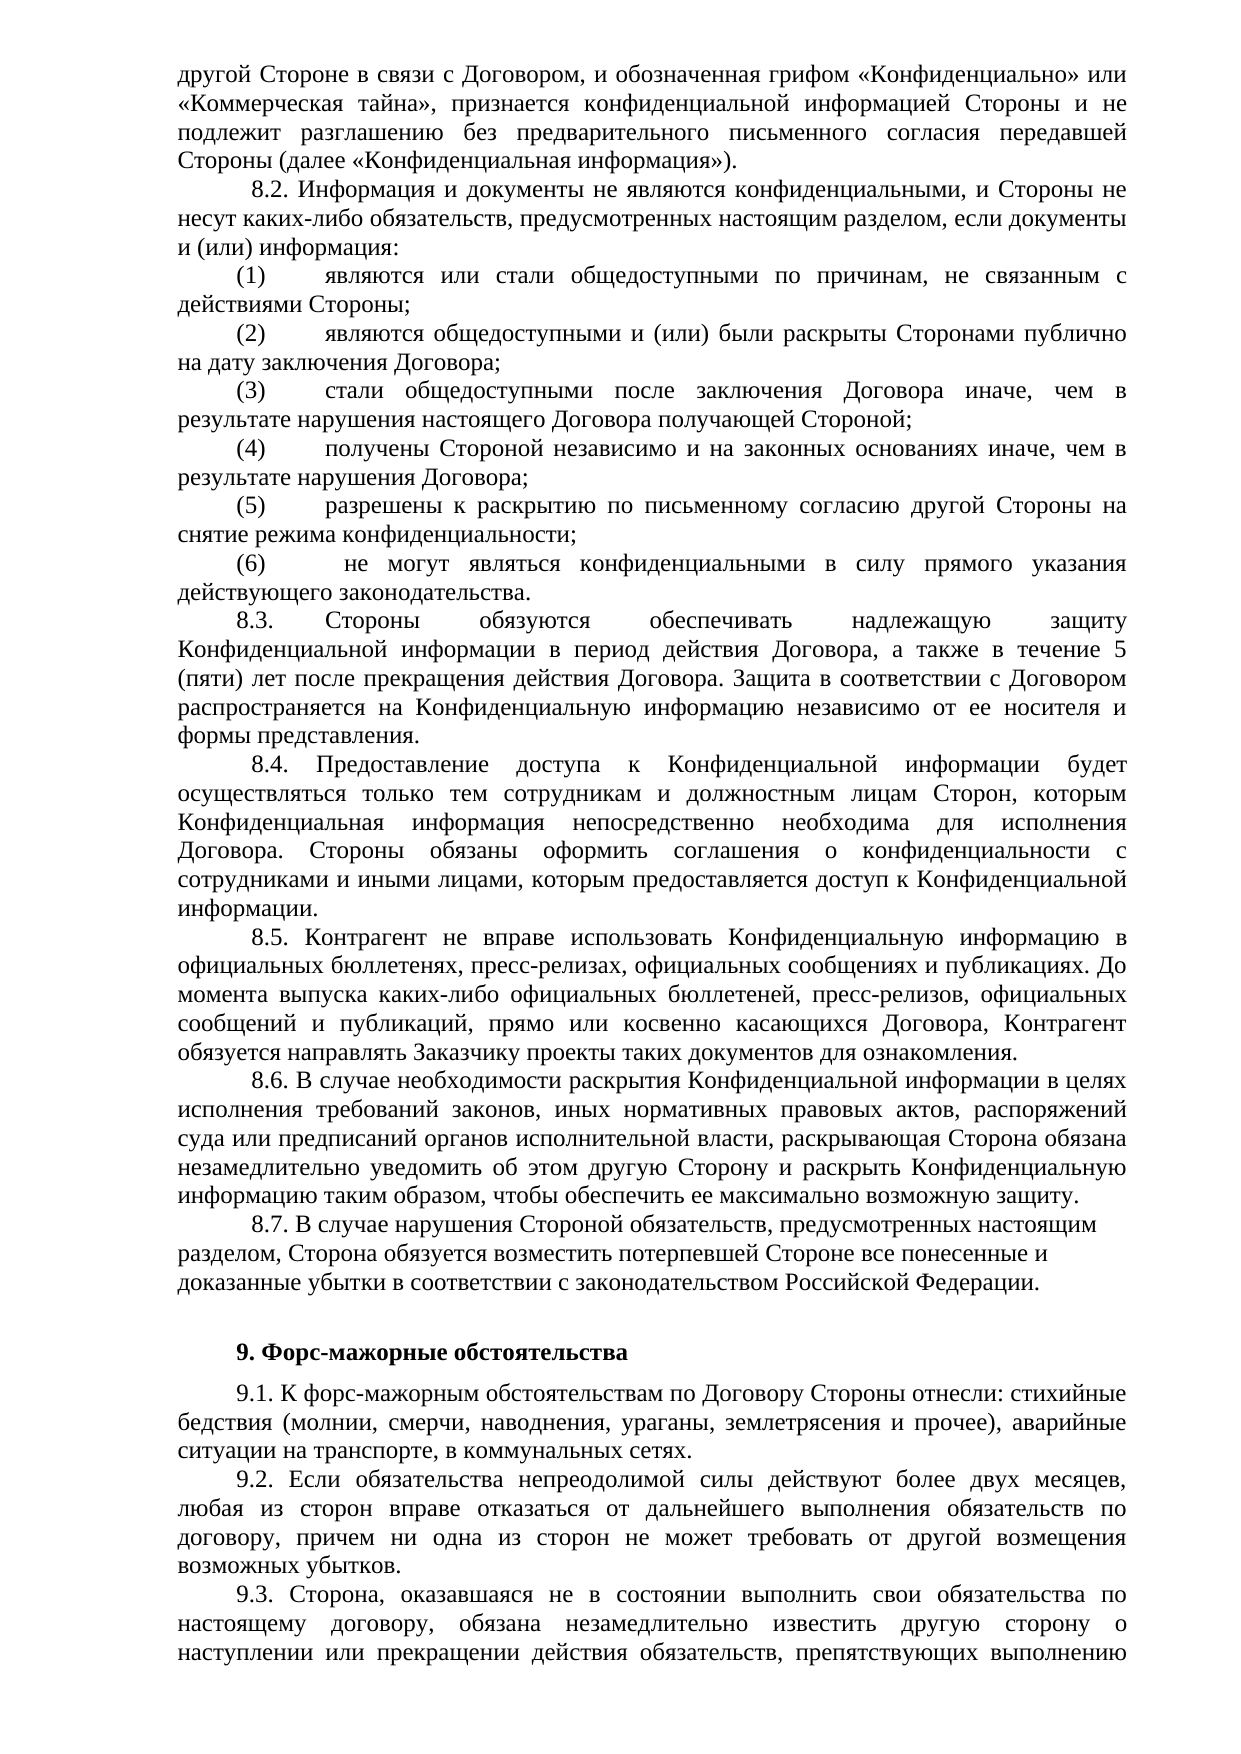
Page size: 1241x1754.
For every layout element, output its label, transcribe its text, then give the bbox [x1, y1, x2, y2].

text являются общедоступными и (или) были раскрыты Сторонами публично на дату заключения Договора; [177, 318, 1128, 375]
text являются или стали общедоступными по причинам, не связанным с действиями Стороны; [177, 260, 1128, 318]
list 8.4. Предоставление доступа к Конфиденциальной информации будет осуществляться только тем сотрудникам и должностным лицам Сторон, которым Конфиденциальная информация непосредственно необходима для исполнения Договора. Стороны обязаны оформить соглашения о конфиденциальности с сотрудниками и иными лицами, которым предоставляется доступ к Конфиденциальной информации. [177, 749, 1128, 922]
list 8.7. В случае нарушения Стороной обязательств, предусмотренных настоящим разделом, Сторона обязуется возместить потерпевшей Стороне все понесенные и доказанные убытки в соответствии с законодательством Российской Федерации. [177, 1209, 1128, 1295]
list 8.5. Контрагент не вправе использовать Конфиденциальную информацию в официальных бюллетенях, пресс-релизах, официальных сообщениях и публикациях. До момента выпуска каких-либо официальных бюллетеней, пресс-релизов, официальных сообщений и публикаций, прямо или косвенно касающихся Договора, Контрагент обязуется направлять Заказчику проекты таких документов для ознакомления. [177, 922, 1128, 1065]
text 9.1. К форс-мажорным обстоятельствам по Договору Стороны отнесли: стихийные бедствия (молнии, смерчи, наводнения, ураганы, землетрясения и прочее), аварийные ситуации на транспорте, в коммунальных сетях. [177, 1378, 1128, 1464]
text 9.2. Если обязательства непреодолимой силы действуют более двух месяцев, любая из сторон вправе отказаться от дальнейшего выполнения обязательств по договору, причем ни одна из сторон не может требовать от другой возмещения возможных убытков. [177, 1464, 1128, 1579]
list 8.2. Информация и документы не являются конфиденциальными, и Стороны не несут каких-либо обязательств, предусмотренных настоящим разделом, если документы и (или) информация: [177, 174, 1128, 260]
text разрешены к раскрытию по письменному согласию другой Стороны на снятие режима конфиденциальности; [177, 490, 1128, 548]
list 8.6. В случае необходимости раскрытия Конфиденциальной информации в целях исполнения требований законов, иных нормативных правовых актов, распоряжений суда или предписаний органов исполнительной власти, раскрывающая Сторона обязана незамедлительно уведомить об этом другую Сторону и раскрыть Конфиденциальную информацию таким образом, чтобы обеспечить ее максимально возможную защиту. [177, 1065, 1128, 1209]
list 8.3. Стороны обязуются обеспечивать надлежащую защиту Конфиденциальной информации в период действия Договора, а также в течение 5 (пяти) лет после прекращения действия Договора. Защита в соответствии с Договором распространяется на Конфиденциальную информацию независимо от ее носителя и формы представления. [177, 605, 1128, 749]
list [177, 59, 1128, 174]
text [177, 1579, 1128, 1665]
text 9. Форс-мажорные обстоятельства [177, 1337, 1128, 1365]
text стали общедоступными после заключения Договора иначе, чем в результате нарушения настоящего Договора получающей Стороной; [177, 375, 1128, 433]
text получены Стороной независимо и на законных основаниях иначе, чем в результате нарушения Договора; [177, 433, 1128, 490]
text не могут являться конфиденциальными в силу прямого указания действующего законодательства. [177, 548, 1128, 605]
